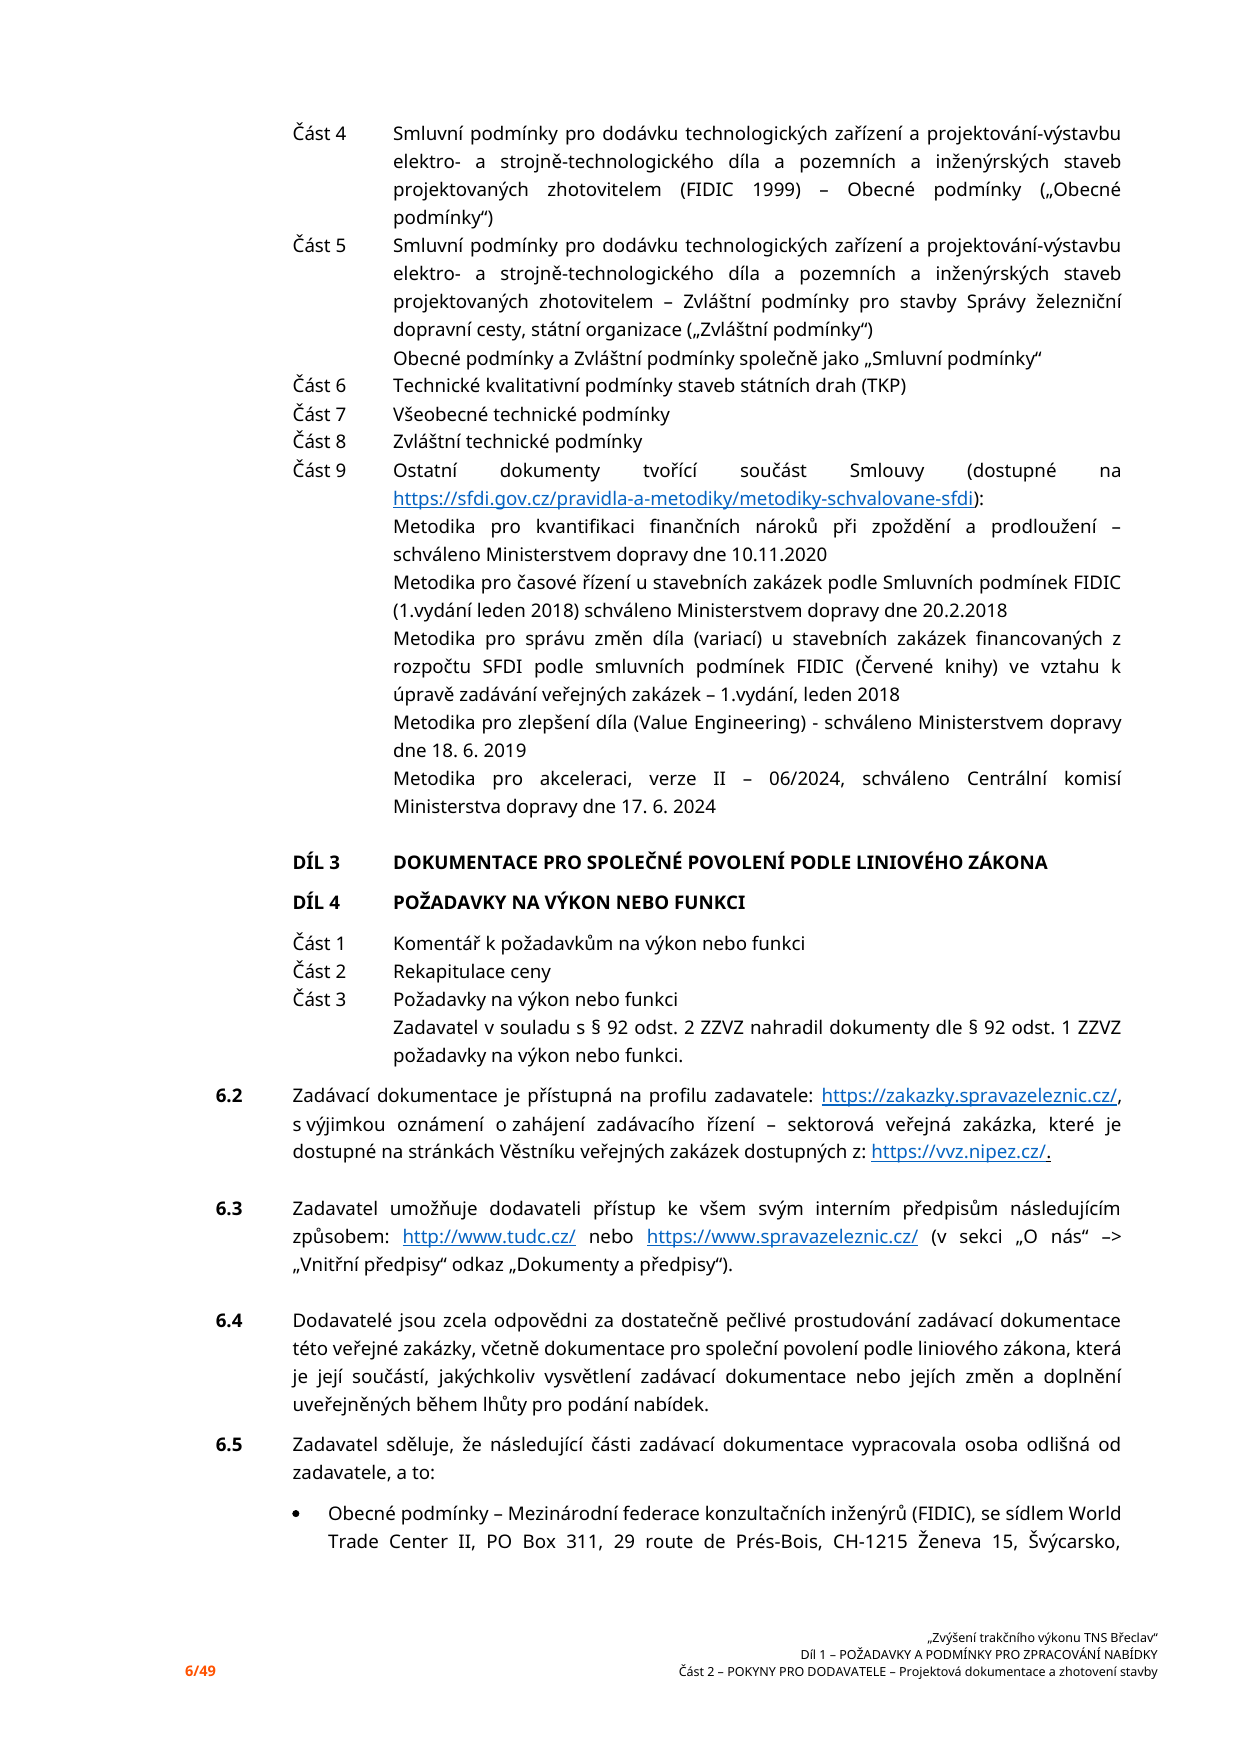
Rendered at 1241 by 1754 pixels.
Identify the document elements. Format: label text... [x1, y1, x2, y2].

text Metodika pro akceleraci, verze II – 06/2024, schváleno Centrální komisí Ministerstva dopravy dne 17. 6. 2024 [292, 765, 1122, 819]
text Zadávací dokumentace je přístupná na profilu zadavatele: https://zakazky.spravazeleznic.cz/, s výjimkou oznámení o zahájení zadávacího řízení – sektorová veřejná zakázka, které je dostupné na stránkách Věstníku veřejných zakázek dostupných z: https://vvz.nipez.cz/. [216, 1083, 1122, 1164]
text Metodika pro správu změn díla (variací) u stavebních zakázek financovaných z rozpočtu SFDI podle smluvních podmínek FIDIC (Červené knihy) ve vztahu k úpravě zadávání veřejných zakázek – 1.vydání, leden 2018 [292, 625, 1122, 707]
text Zadavatel umožňuje dodavateli přístup ke všem svým interním předpisům následujícím způsobem: http://www.tudc.cz/ nebo https://www.spravazeleznic.cz/ (v sekci „O nás“ –> „Vnitřní předpisy“ odkaz „Dokumenty a předpisy“). [216, 1195, 1122, 1276]
text Zadavatel v souladu s § 92 odst. 2 ZZVZ nahradil dokumenty dle § 92 odst. 1 ZZVZ požadavky na výkon nebo funkci. [292, 1014, 1122, 1068]
text Metodika pro zlepšení díla (Value Engineering) - schváleno Ministerstvem dopravy dne 18. 6. 2019 [292, 709, 1122, 763]
text Část 8 Zvláštní technické podmínky [292, 429, 1122, 454]
text Část 9 Ostatní dokumenty tvořící součást Smlouvy (dostupné na https://sfdi.gov.cz/pravidla-a-metodiky/metodiky-schvalovane-sfdi): [292, 457, 1122, 510]
text DÍL 4 POŽADAVKY NA VÝKON NEBO FUNKCI [292, 890, 1122, 915]
text Část 3 Požadavky na výkon nebo funkci [292, 986, 1122, 1012]
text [292, 1500, 1122, 1554]
text Část 5 Smluvní podmínky pro dodávku technologických zařízení a projektování-výstavbu elektro- a strojně-technologického díla a pozemních a inženýrských staveb projektovaných zhotovitelem – Zvláštní podmínky pro stavby Správy železniční dopravní cesty, státní organizace („Zvláštní podmínky“) [292, 233, 1122, 342]
text Dodavatelé jsou zcela odpovědni za dostatečně pečlivé prostudování zadávací dokumentace této veřejné zakázky, včetně dokumentace pro společní povolení podle liniového zákona, která je její součástí, jakýchkoliv vysvětlení zadávací dokumentace nebo jejích změn a doplnění uveřejněných během lhůty pro podání nabídek. [216, 1307, 1122, 1417]
text Část 4 Smluvní podmínky pro dodávku technologických zařízení a projektování-výstavbu elektro- a strojně-technologického díla a pozemních a inženýrských staveb projektovaných zhotovitelem (FIDIC 1999) – Obecné podmínky („Obecné podmínky“) [292, 121, 1122, 230]
text Část 2 Rekapitulace ceny [292, 958, 1122, 984]
text Zadavatel sděluje, že následující části zadávací dokumentace vypracovala osoba odlišná od zadavatele, a to: [216, 1432, 1122, 1485]
text Obecné podmínky a Zvláštní podmínky společně jako „Smluvní podmínky“ [292, 345, 1122, 370]
text DÍL 3 DOKUMENTACE PRO SPOLEČNÉ POVOLENÍ PODLE LINIOVÉHO ZÁKONA [292, 849, 1122, 875]
text Metodika pro časové řízení u stavebních zakázek podle Smluvních podmínek FIDIC (1.vydání leden 2018) schváleno Ministerstvem dopravy dne 20.2.2018 [292, 569, 1122, 622]
text Část 7 Všeobecné technické podmínky [292, 401, 1122, 426]
text Metodika pro kvantifikaci finančních nároků při zpoždění a prodloužení – schváleno Ministerstvem dopravy dne 10.11.2020 [292, 513, 1122, 566]
text Část 6 Technické kvalitativní podmínky staveb státních drah (TKP) [292, 373, 1122, 398]
text Část 1 Komentář k požadavkům na výkon nebo funkci [292, 930, 1122, 956]
